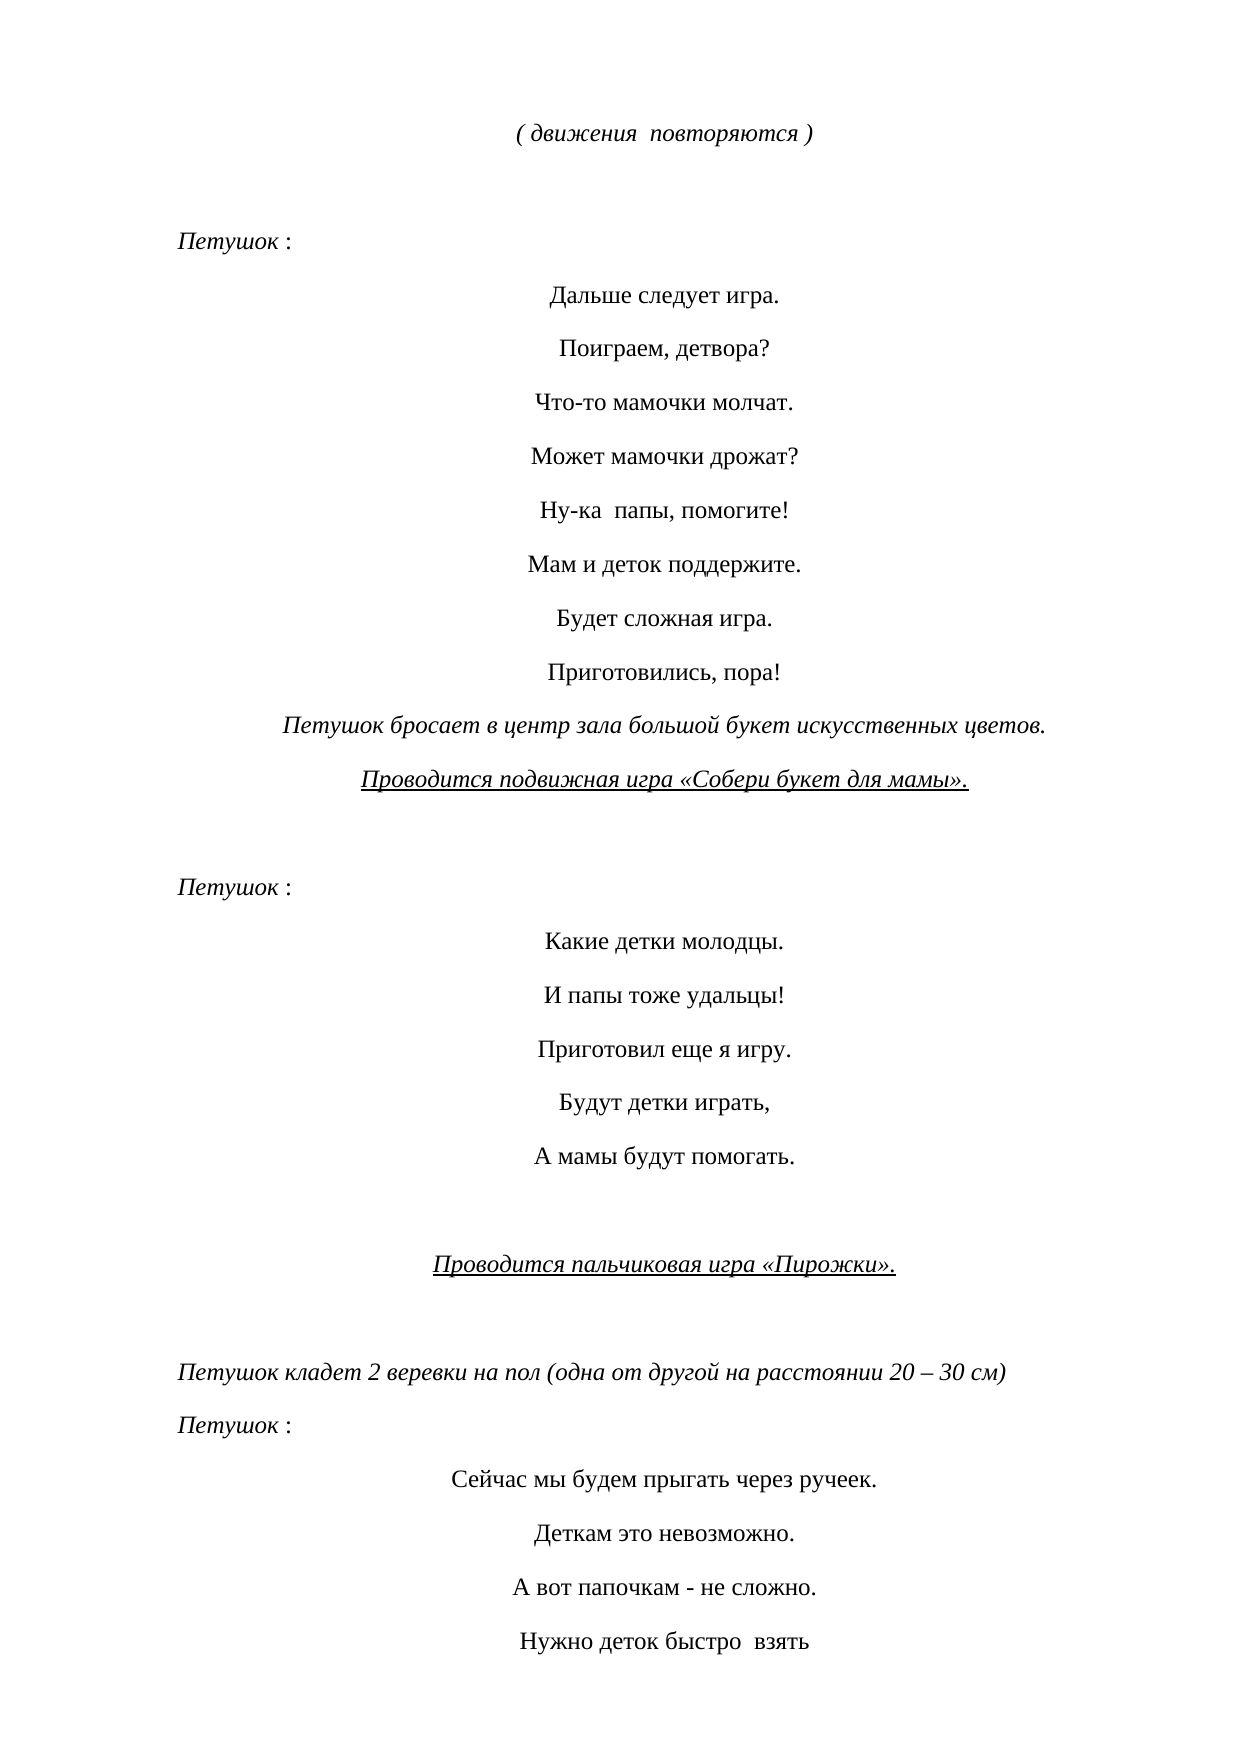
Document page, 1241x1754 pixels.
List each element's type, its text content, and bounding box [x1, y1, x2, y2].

text Приготовились, пора! [177, 657, 1152, 685]
text А вот папочкам - не сложно. [177, 1572, 1152, 1601]
text Петушок : [177, 226, 1152, 254]
text Может мамочки дрожат? [177, 441, 1152, 470]
text Проводится подвижная игра «Собери букет для мамы». [177, 764, 1152, 793]
text Проводится пальчиковая игра «Пирожки». [177, 1249, 1152, 1278]
text Мам и деток поддержите. [177, 549, 1152, 578]
text Что-то мамочки молчат. [177, 387, 1152, 416]
text Петушок : [177, 872, 1152, 901]
text Будет сложная игра. [177, 603, 1152, 632]
text Какие детки молодцы. [177, 926, 1152, 955]
text Сейчас мы будем прыгать через ручеек. [177, 1464, 1152, 1493]
text Приготовил еще я игру. [177, 1034, 1152, 1062]
text Петушок кладет 2 веревки на пол (одна от другой на расстоянии 20 – 30 см) [177, 1357, 1152, 1386]
text А мамы будут помогать. [177, 1141, 1152, 1170]
text И папы тоже удальцы! [177, 980, 1152, 1008]
text Поиграем, детвора? [177, 333, 1152, 362]
text Деткам это невозможно. [177, 1518, 1152, 1547]
text Дальше следует игра. [177, 280, 1152, 308]
text Петушок : [177, 1411, 1152, 1439]
text Будут детки играть, [177, 1087, 1152, 1116]
text ( движения повторяются ) [177, 118, 1152, 147]
text Нужно деток быстро взять [177, 1626, 1152, 1655]
text Петушок бросает в центр зала большой букет искусственных цветов. [177, 711, 1152, 739]
text Ну-ка папы, помогите! [177, 495, 1152, 524]
